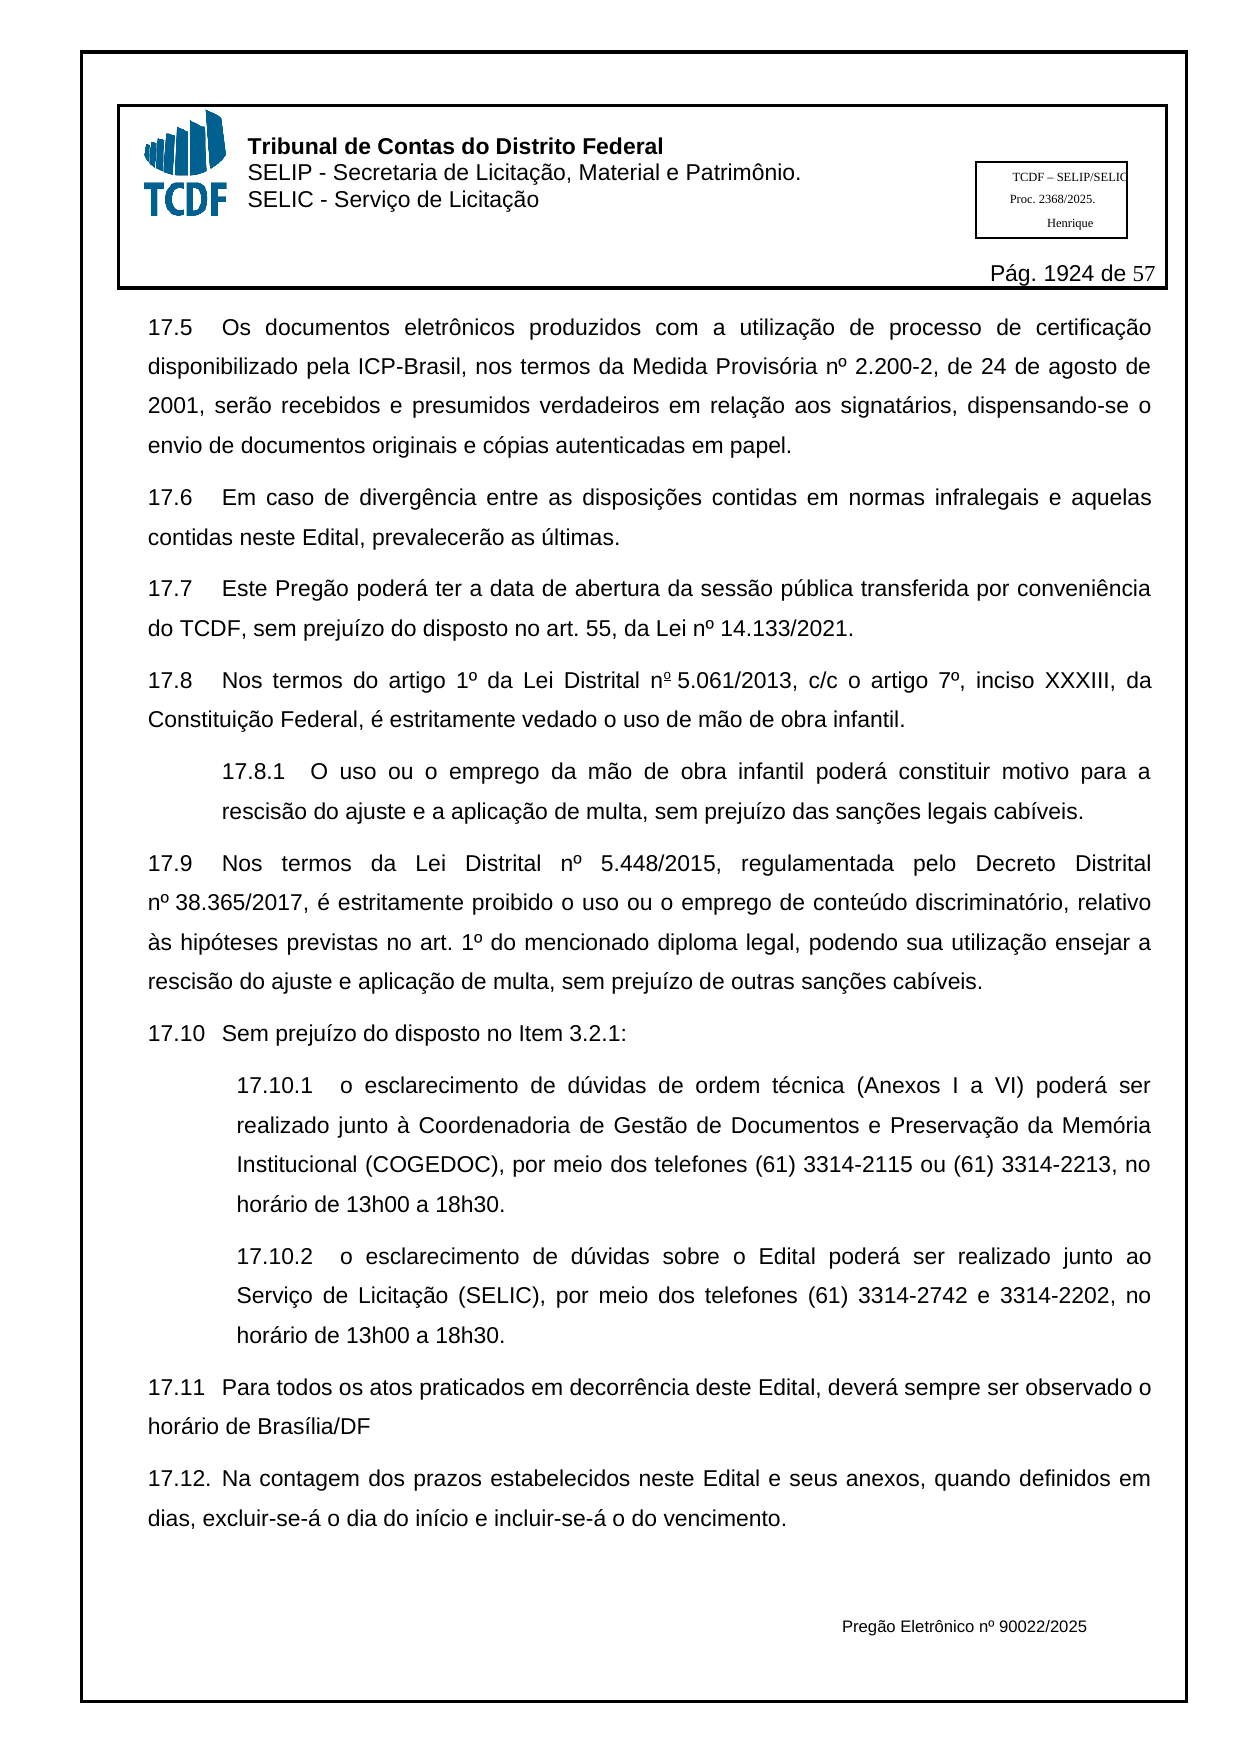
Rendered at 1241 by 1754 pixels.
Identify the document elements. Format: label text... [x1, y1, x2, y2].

text 17.10.1 o esclarecimento de dúvidas de ordem técnica (Anexos I a VI) poderá ser realizado junto à Coordenadoria de Gestão de Documentos e Preservação da Memória Institucional (COGEDOC), por meio dos telefones (61) 3314-2115 ou (61) 3314-2213, no horário de 13h00 a 18h30. [236, 1072, 1152, 1217]
picture [129, 107, 241, 218]
text 17.6 Em caso de divergência entre as disposições contidas em normas infralegais e aquelas contidas neste Edital, prevalecerão as últimas. [148, 484, 1152, 550]
text 17.8 Nos termos do artigo 1º da Lei Distrital no 5.061/2013, c/c o artigo 7º, inciso XXXIII, da Constituição Federal, é estritamente vedado o uso de mão de obra infantil. [148, 667, 1152, 733]
text 17.10.2 o esclarecimento de dúvidas sobre o Edital poderá ser realizado junto ao Serviço de Licitação (SELIC), por meio dos telefones (61) 3314-2742 e 3314-2202, no horário de 13h00 a 18h30. [236, 1243, 1152, 1348]
text 17.11 Para todos os atos praticados em decorrência deste Edital, deverá sempre ser observado o horário de Brasília/DF [148, 1373, 1152, 1439]
text 17.5 Os documentos eletrônicos produzidos com a utilização de processo de certificação disponibilizado pela ICP-Brasil, nos termos da Medida Provisória nº 2.200-2, de 24 de agosto de 2001, serão recebidos e presumidos verdadeiros em relação aos signatários, dispensando-se o envio de documentos originais e cópias autenticadas em papel. [148, 313, 1152, 458]
text 17.10 Sem prejuízo do disposto no Item 3.2.1: [148, 1020, 1152, 1047]
text 17.12. Na contagem dos prazos estabelecidos neste Edital e seus anexos, quando definidos em dias, excluir-se-á o dia do início e incluir-se-á o do vencimento. [148, 1465, 1152, 1531]
text 17.8.1 O uso ou o emprego da mão de obra infantil poderá constituir motivo para a rescisão do ajuste e a aplicação de multa, sem prejuízo das sanções legais cabíveis. [222, 758, 1152, 824]
text 17.7 Este Pregão poderá ter a data de abertura da sessão pública transferida por conveniência do TCDF, sem prejuízo do disposto no art. 55, da Lei nº 14.133/2021. [148, 575, 1152, 641]
text 17.9 Nos termos da Lei Distrital nº 5.448/2015, regulamentada pelo Decreto Distrital nº 38.365/2017, é estritamente proibido o uso ou o emprego de conteúdo discriminatório, relativo às hipóteses previstas no art. 1º do mencionado diploma legal, podendo sua utilização ensejar a rescisão do ajuste e aplicação de multa, sem prejuízo de outras sanções cabíveis. [148, 850, 1152, 994]
